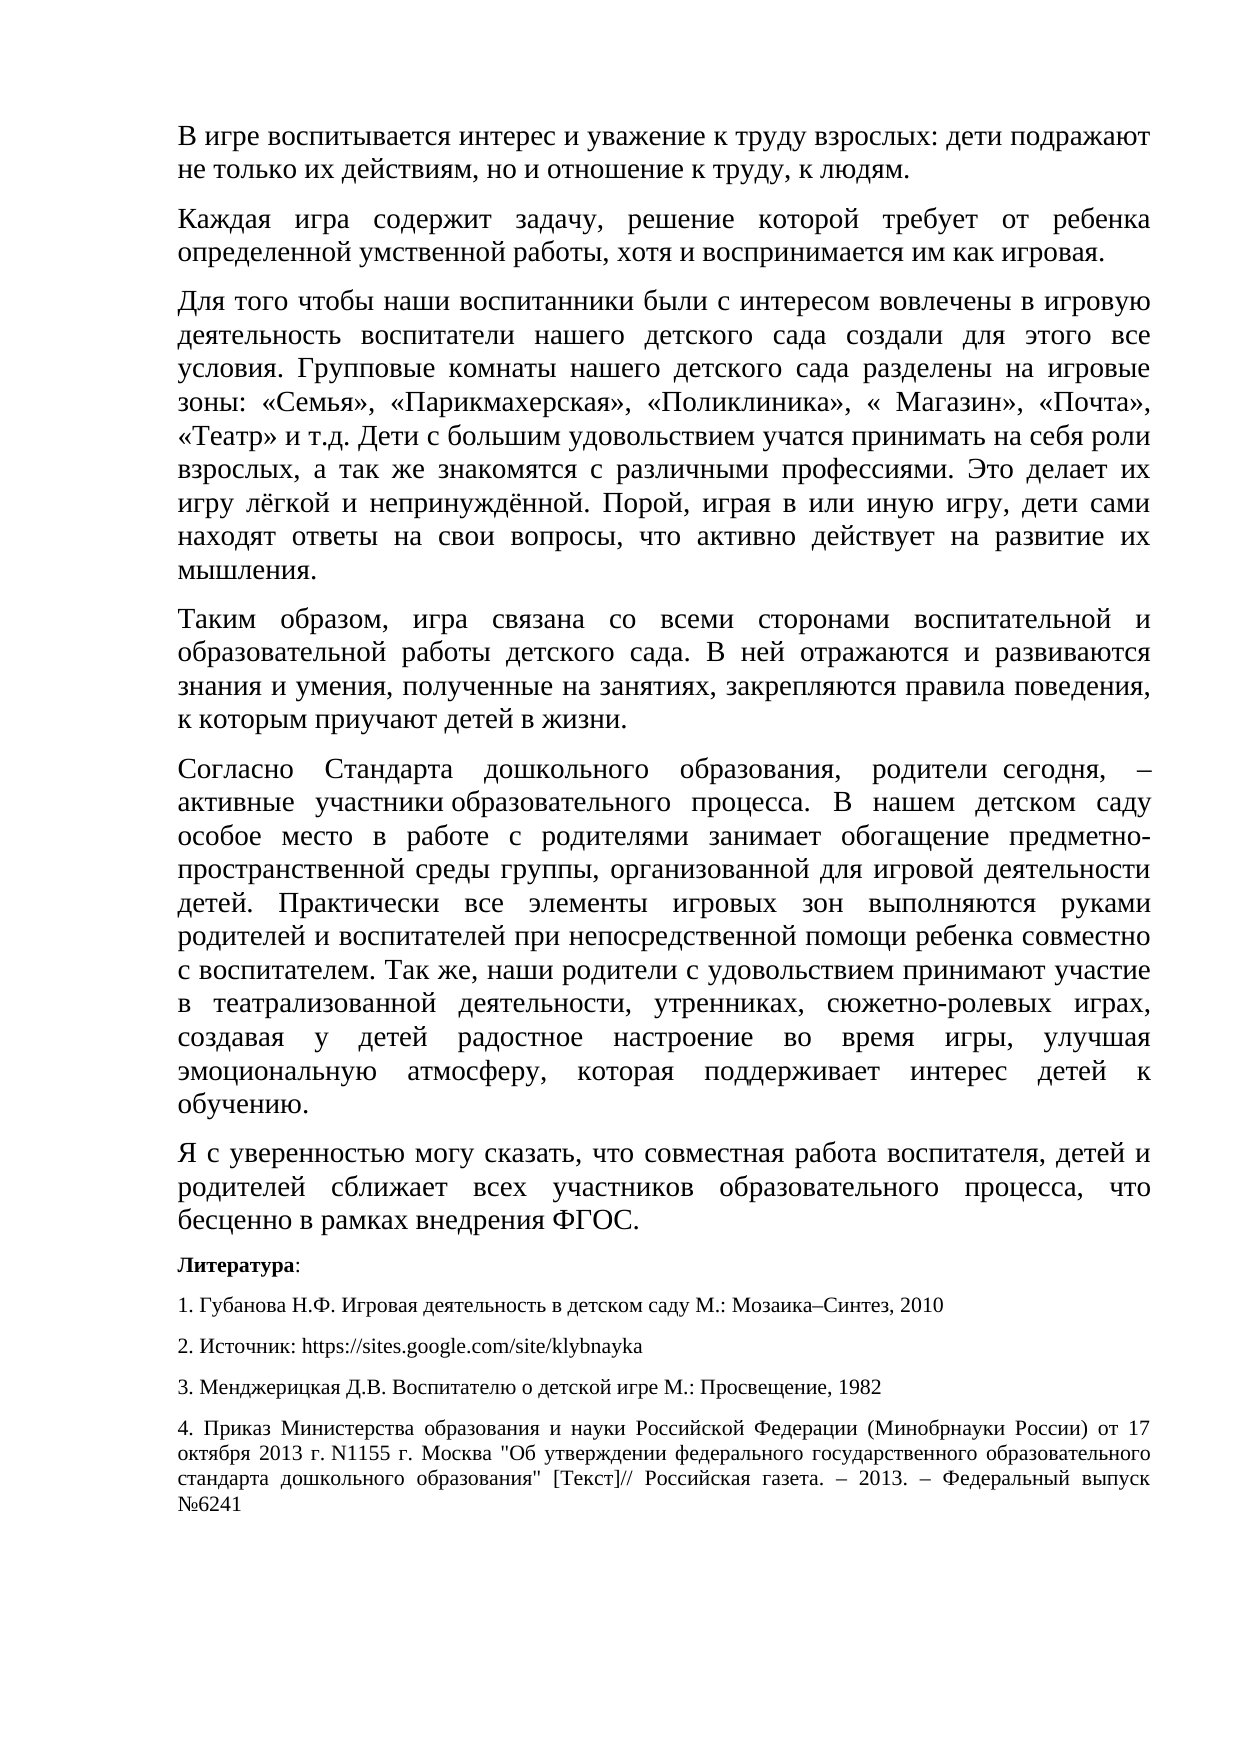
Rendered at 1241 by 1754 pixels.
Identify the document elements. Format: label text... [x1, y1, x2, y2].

text 1. Губанова Н.Ф. Игровая деятельность в детском саду М.: Мозаика–Синтез, 2010 [177, 1292, 1152, 1318]
text 4. Приказ Министерства образования и науки Российской Федерации (Минобрнауки России) от 17 октября 2013 г. N1155 г. Москва "Об утверждении федерального государственного образовательного стандарта дошкольного образования" [Текст]// Российская газета. – 2013. – Федеральный выпуск №6241 [177, 1415, 1152, 1516]
text 2. Источник: https://sites.google.com/site/klybnayka [177, 1333, 1152, 1358]
text Литература: [177, 1252, 1152, 1277]
text Для того чтобы наши воспитанники были с интересом вовлечены в игровую деятельность воспитатели нашего детского сада создали для этого все условия. Групповые комнаты нашего детского сада разделены на игровые зоны: «Семья», «Парикмахерская», «Поликлиника», « Магазин», «Почта», «Театр» и т.д. Дети с большим удовольствием учатся принимать на себя роли взрослых, а так же знакомятся с различными профессиями. Это делает их игру лёгкой и непринуждённой. Порой, играя в или иную игру, дети сами находят ответы на свои вопросы, что активно действует на развитие их мышления. [177, 283, 1152, 585]
text Каждая игра содержит задачу, решение которой требует от ребенка определенной умственной работы, хотя и воспринимается им как игровая. [177, 201, 1152, 268]
text Таким образом, игра связана со всеми сторонами воспитательной и образовательной работы детского сада. В ней отражаются и развиваются знания и умения, полученные на занятиях, закрепляются правила поведения, к которым приучают детей в жизни. [177, 601, 1152, 735]
text Я с уверенностью могу сказать, что совместная работа воспитателя, детей и родителей сближает всех участников образовательного процесса, что бесценно в рамках внедрения ФГОС. [177, 1135, 1152, 1236]
text Согласно Стандарта дошкольного образования, родители сегодня, – активные участники образовательного процесса. В нашем детском саду особое место в работе с родителями занимает обогащение предметно-пространственной среды группы, организованной для игровой деятельности детей. Практически все элементы игровых зон выполняются руками родителей и воспитателей при непосредственной помощи ребенка совместно с воспитателем. Так же, наши родители с удовольствием принимают участие в театрализованной деятельности, утренниках, сюжетно-ролевых играх, создавая у детей радостное настроение во время игры, улучшая эмоциональную атмосферу, которая поддерживает интерес детей к обучению. [177, 751, 1152, 1120]
text В игре воспитывается интерес и уважение к труду взрослых: дети подражают не только их действиям, но и отношение к труду, к людям. [177, 118, 1152, 185]
text 3. Менджерицкая Д.В. Воспитателю о детской игре М.: Просвещение, 1982 [177, 1374, 1152, 1399]
